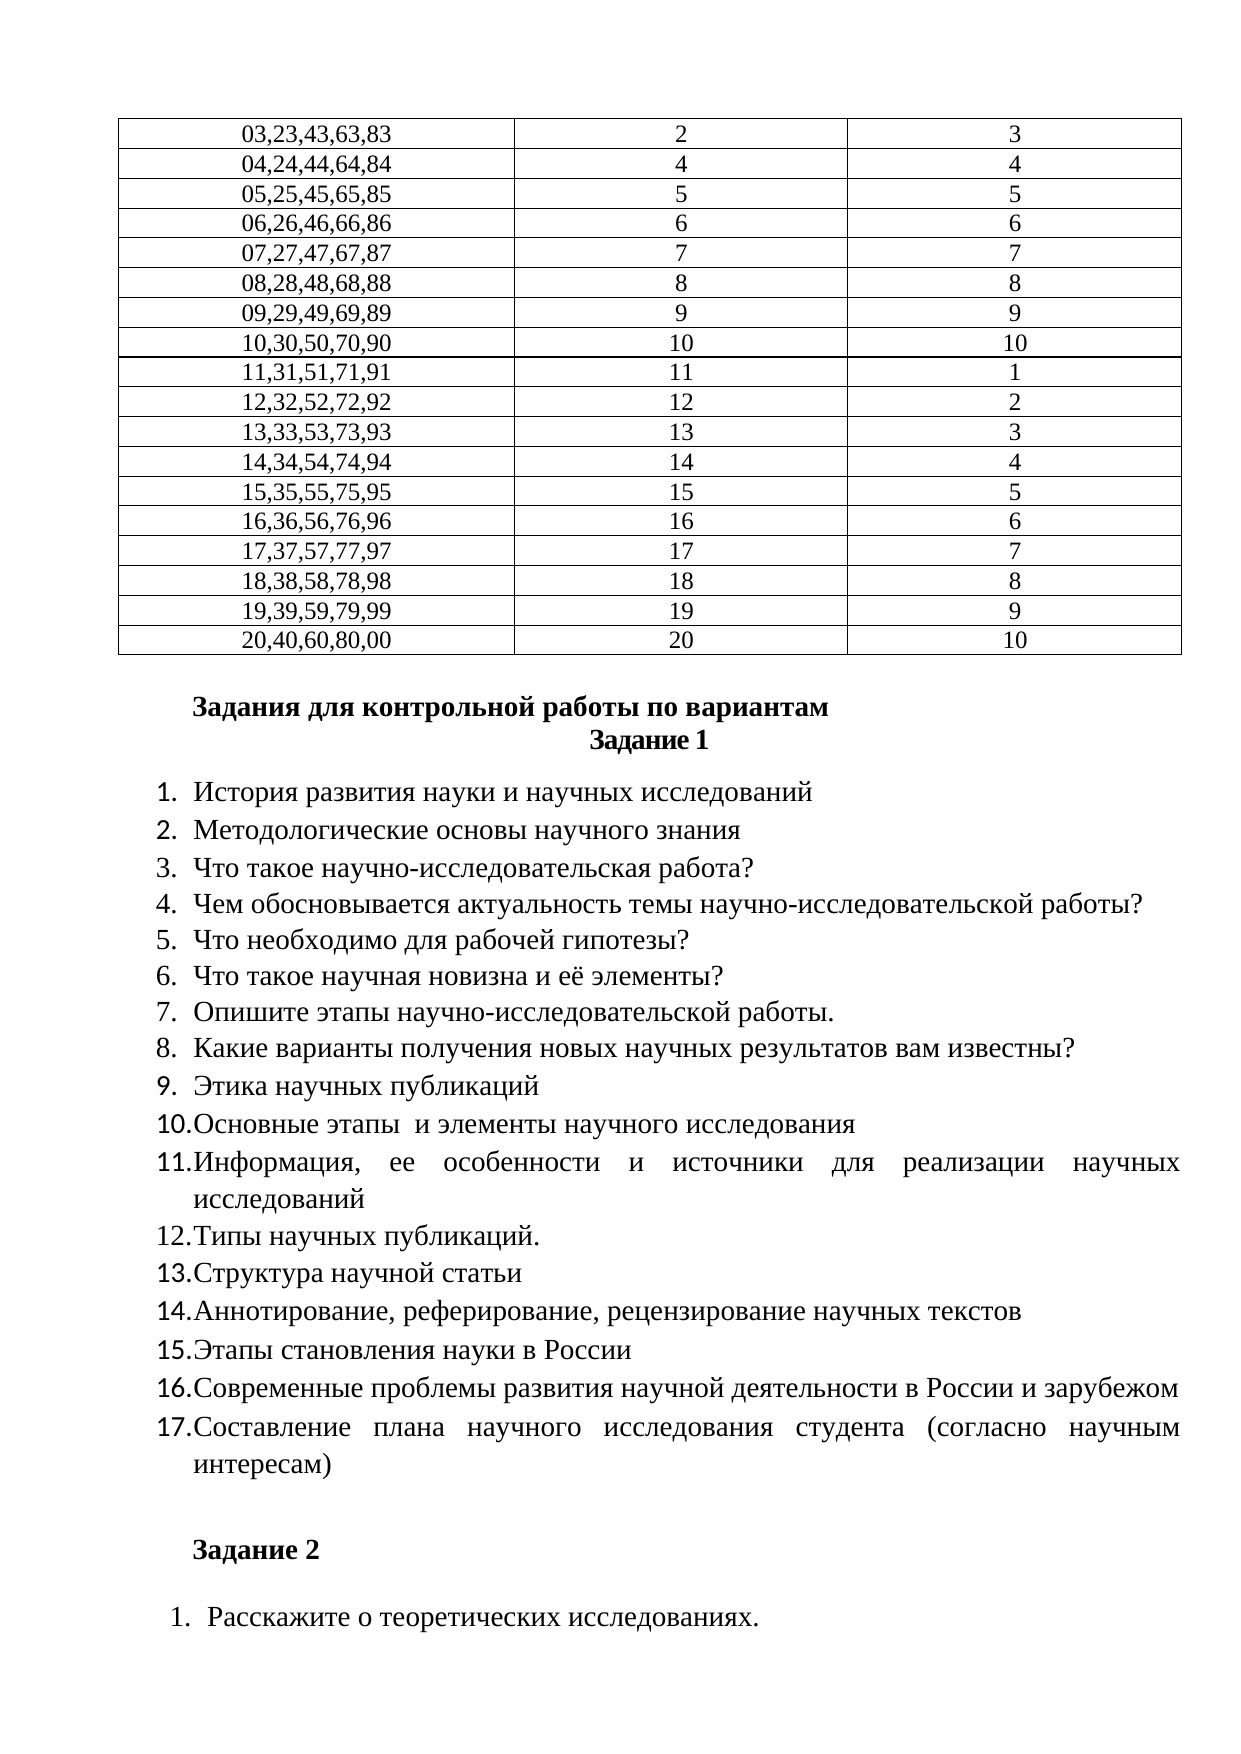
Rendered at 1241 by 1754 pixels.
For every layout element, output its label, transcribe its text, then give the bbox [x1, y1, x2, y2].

text Задания для контрольной работы по вариантам [118, 689, 1181, 722]
table_cell 6 [848, 209, 1181, 237]
table_cell 05,25,45,65,85 [119, 179, 514, 207]
table_cell 08,28,48,68,88 [119, 268, 514, 297]
table_cell 10,30,50,70,90 [119, 328, 514, 356]
table_cell 17,37,57,77,97 [119, 536, 514, 565]
table_cell 19 [515, 596, 847, 624]
table_cell 09,29,49,69,89 [119, 298, 514, 327]
table_cell 18,38,58,78,98 [119, 566, 514, 595]
table_cell 3 [848, 119, 1181, 148]
table_cell 2 [515, 119, 847, 148]
table_cell 07,27,47,67,87 [119, 238, 514, 267]
table_cell 12 [515, 387, 847, 416]
table_cell 5 [848, 179, 1181, 207]
table_cell 17 [515, 536, 847, 565]
table_cell 20,40,60,80,00 [119, 626, 514, 654]
table_cell 6 [515, 209, 847, 237]
table_cell 7 [848, 536, 1181, 565]
table_cell 13 [515, 417, 847, 446]
list Аннотирование, реферирование, рецензирование научных текстов [156, 1292, 1181, 1328]
table_cell 20 [515, 626, 847, 654]
list Информация, ее особенности и источники для реализации научных исследований [156, 1143, 1181, 1215]
table_cell 03,23,43,63,83 [119, 119, 514, 148]
table_cell 5 [515, 179, 847, 207]
table_cell 8 [848, 268, 1181, 297]
table_cell 10 [515, 328, 847, 356]
list Структура научной статьи [156, 1254, 1181, 1289]
table_cell 2 [848, 387, 1181, 416]
list Этика научных публикаций [156, 1067, 1181, 1102]
list Типы научных публикаций. [156, 1218, 1181, 1251]
table_cell 8 [848, 566, 1181, 595]
table_cell 16,36,56,76,96 [119, 506, 514, 535]
list История развития науки и научных исследований [156, 773, 1181, 808]
table_cell 11,31,51,71,91 [119, 358, 514, 386]
list Составление плана научного исследования студента (согласно научным интересам) [156, 1408, 1181, 1479]
list Что такое научно-исследовательская работа? [156, 850, 1181, 883]
table_cell 12,32,52,72,92 [119, 387, 514, 416]
table_cell 04,24,44,64,84 [119, 149, 514, 178]
table_cell 7 [515, 238, 847, 267]
text Задание 2 [118, 1532, 1181, 1566]
table_cell 8 [515, 268, 847, 297]
table_cell 1 [848, 358, 1181, 386]
table_cell 15,35,55,75,95 [119, 477, 514, 505]
list Чем обосновывается актуальность темы научно-исследовательской работы? [156, 886, 1181, 919]
table_cell 19,39,59,79,99 [119, 596, 514, 624]
table_cell 18 [515, 566, 847, 595]
table_cell 4 [848, 447, 1181, 476]
table_cell 4 [848, 149, 1181, 178]
table_cell 06,26,46,66,86 [119, 209, 514, 237]
list Что такое научная новизна и её элементы? [156, 958, 1181, 992]
table_cell 6 [848, 506, 1181, 535]
table_cell 7 [848, 238, 1181, 267]
table_cell 5 [848, 477, 1181, 505]
list Какие варианты получения новых научных результатов вам известны? [156, 1030, 1181, 1064]
list Современные проблемы развития научной деятельности в России и зарубежом [156, 1369, 1181, 1405]
list Методологические основы научного знания [156, 811, 1181, 847]
table_cell 3 [848, 417, 1181, 446]
table_cell 16 [515, 506, 847, 535]
list Опишите этапы научно-исследовательской работы. [156, 994, 1181, 1028]
list Расскажите о теоретических исследованиях. [169, 1599, 1181, 1633]
text Задание 1 [118, 722, 1181, 756]
table_cell 4 [515, 149, 847, 178]
table_cell 14 [515, 447, 847, 476]
list Основные этапы и элементы научного исследования [156, 1105, 1181, 1141]
list Этапы становления науки в России [156, 1331, 1181, 1366]
table_cell 10 [848, 328, 1181, 356]
table_cell 15 [515, 477, 847, 505]
table_cell 9 [848, 298, 1181, 327]
table_cell 14,34,54,74,94 [119, 447, 514, 476]
table_cell 9 [848, 596, 1181, 624]
table_cell 10 [848, 626, 1181, 654]
table_cell 11 [515, 358, 847, 386]
table_cell 9 [515, 298, 847, 327]
list Что необходимо для рабочей гипотезы? [156, 922, 1181, 956]
table_cell 13,33,53,73,93 [119, 417, 514, 446]
